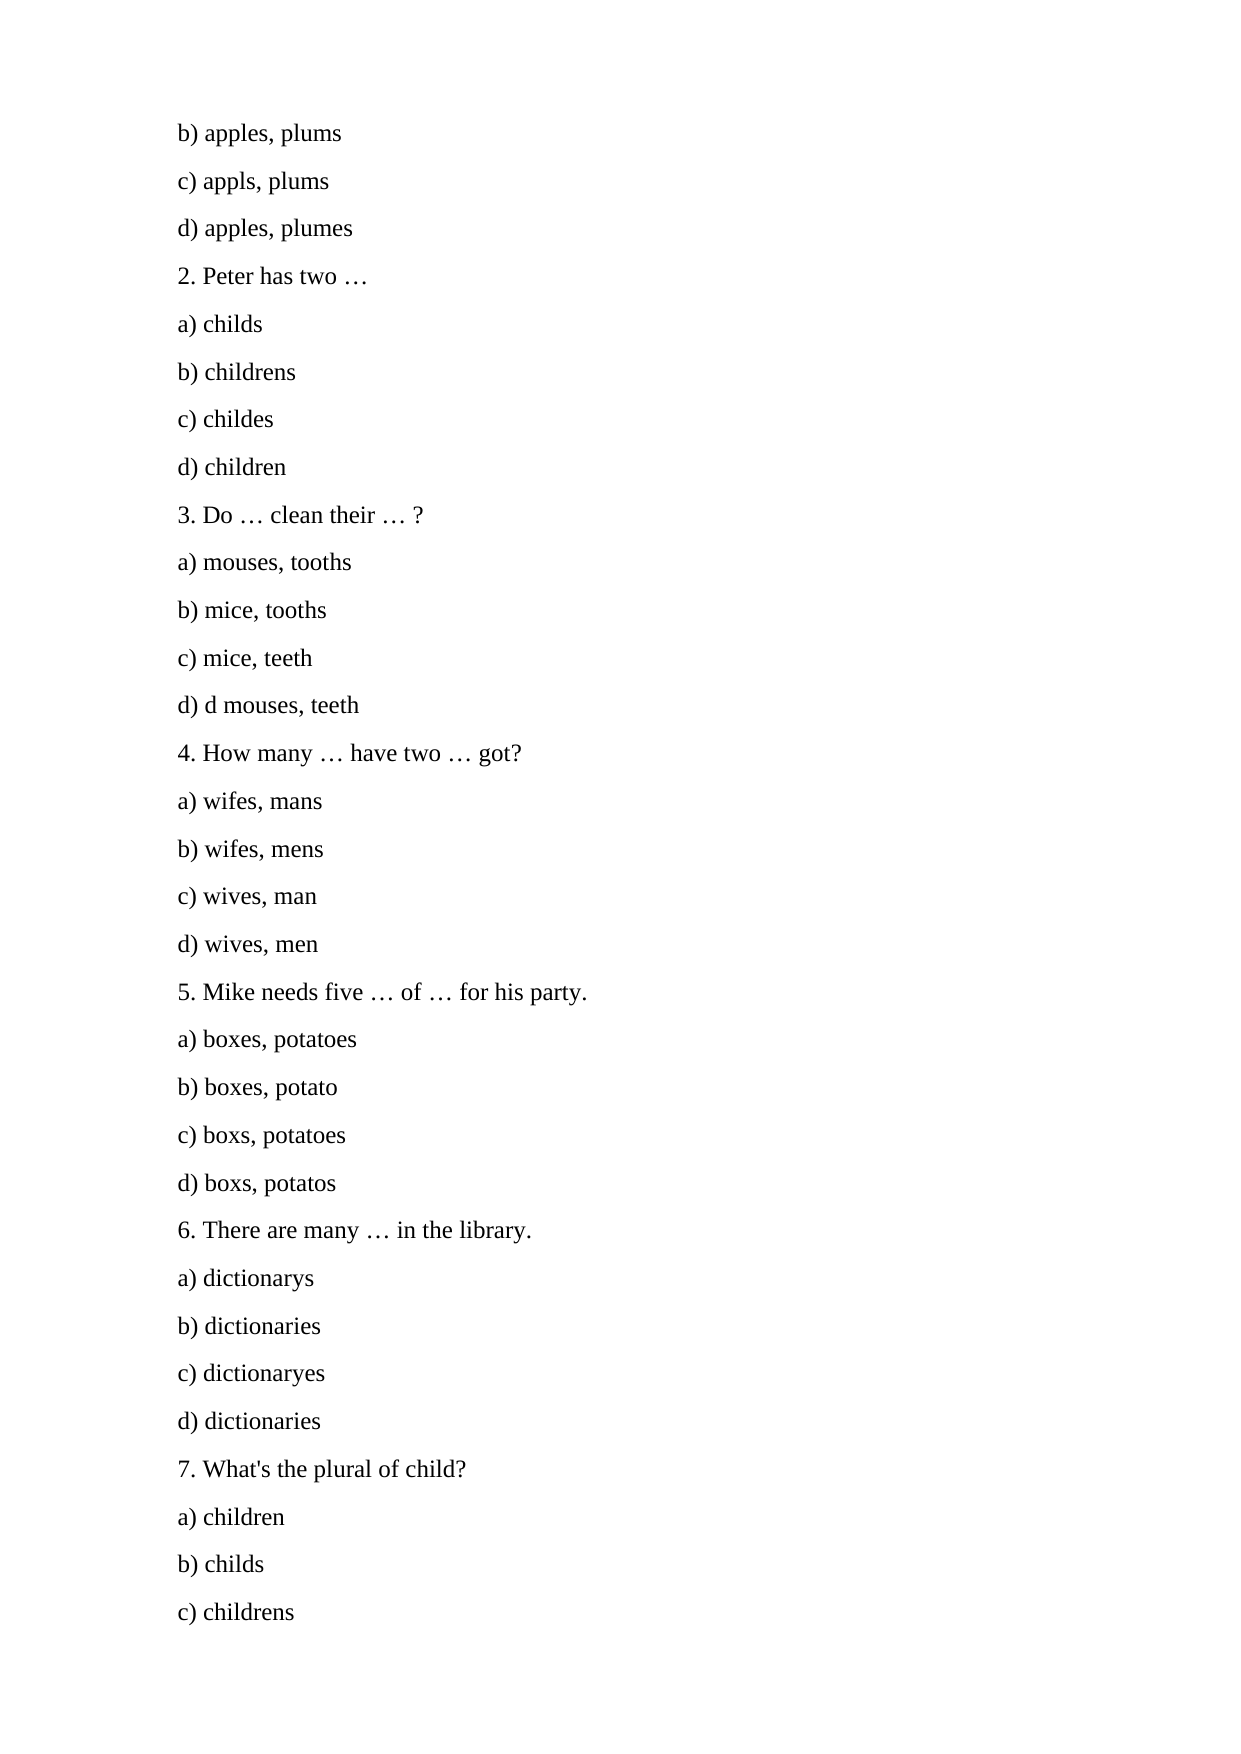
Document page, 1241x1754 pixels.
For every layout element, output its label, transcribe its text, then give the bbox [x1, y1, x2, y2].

text 7. What's the plural of child? [177, 1454, 1152, 1483]
text c) childes [177, 404, 1152, 433]
text c) boxs, potatoes [177, 1120, 1152, 1149]
text a) boxes, potatoes [177, 1024, 1152, 1053]
text b) boxes, potato [177, 1072, 1152, 1101]
text b) mice, tooths [177, 595, 1152, 624]
text d) d mouses, teeth [177, 691, 1152, 719]
text c) appls, plums [177, 166, 1152, 194]
text b) childs [177, 1549, 1152, 1578]
text c) mice, teeth [177, 643, 1152, 672]
text 4. How many … have two … got? [177, 738, 1152, 767]
text a) mouses, tooths [177, 547, 1152, 576]
text a) childs [177, 309, 1152, 338]
text 3. Do … clean their … ? [177, 500, 1152, 528]
text c) dictionaryes [177, 1358, 1152, 1387]
text b) childrens [177, 357, 1152, 385]
text a) children [177, 1502, 1152, 1530]
text 5. Mike needs five … of … for his party. [177, 977, 1152, 1006]
text d) apples, plumes [177, 213, 1152, 242]
text d) wives, men [177, 929, 1152, 958]
text 2. Peter has two … [177, 261, 1152, 290]
text d) boxs, potatos [177, 1168, 1152, 1196]
text b) dictionaries [177, 1311, 1152, 1339]
text d) dictionaries [177, 1406, 1152, 1435]
text c) wives, man [177, 881, 1152, 910]
text c) childrens [177, 1597, 1152, 1626]
text a) wifes, mans [177, 786, 1152, 815]
text 6. There are many … in the library. [177, 1215, 1152, 1244]
text b) apples, plums [177, 118, 1152, 147]
text a) dictionarys [177, 1263, 1152, 1292]
text d) children [177, 452, 1152, 481]
text b) wifes, mens [177, 834, 1152, 862]
